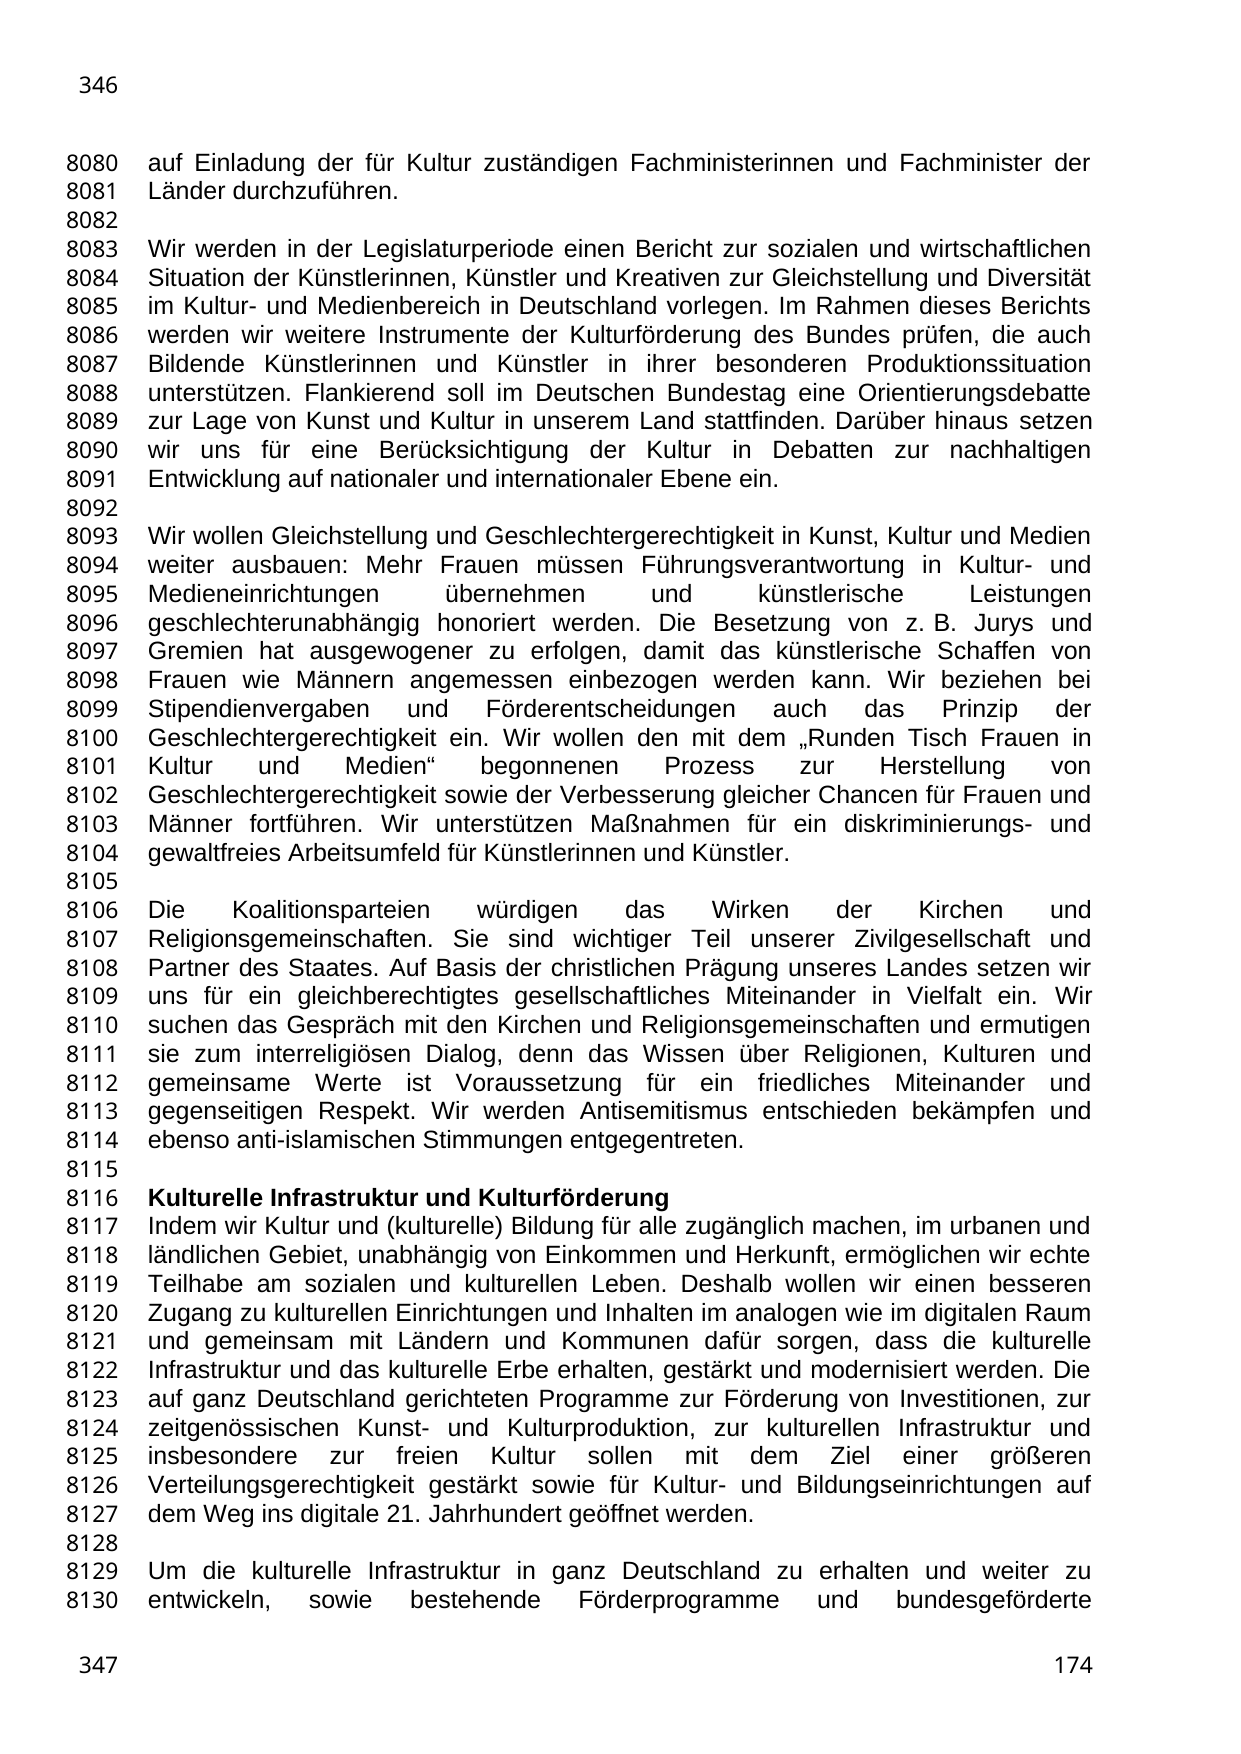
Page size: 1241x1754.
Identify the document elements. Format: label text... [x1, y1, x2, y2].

text Die Koalitionsparteien würdigen das Wirken der Kirchen und Religionsgemeinschaften. Sie sind wichtiger Teil unserer Zivilgesellschaft und Partner des Staates. Auf Basis der christlichen Prägung unseres Landes setzen wir uns für ein gleichberechtigtes gesellschaftliches Miteinander in Vielfalt ein. Wir suchen das Gespräch mit den Kirchen und Religionsgemeinschaften und ermutigen sie zum interreligiösen Dialog, denn das Wissen über Religionen, Kulturen und gemeinsame Werte ist Voraussetzung für ein friedliches Miteinander und gegenseitigen Respekt. Wir werden Antisemitismus entschieden bekämpfen und ebenso anti-islamischen Stimmungen entgegentreten. [148, 895, 1093, 1154]
text Indem wir Kultur und (kulturelle) Bildung für alle zugänglich machen, im urbanen und ländlichen Gebiet, unabhängig von Einkommen und Herkunft, ermöglichen wir echte Teilhabe am sozialen und kulturellen Leben. Deshalb wollen wir einen besseren Zugang zu kulturellen Einrichtungen und Inhalten im analogen wie im digitalen Raum und gemeinsam mit Ländern und Kommunen dafür sorgen, dass die kulturelle Infrastruktur und das kulturelle Erbe erhalten, gestärkt und modernisiert werden. Die auf ganz Deutschland gerichteten Programme zur Förderung von Investitionen, zur zeitgenössischen Kunst- und Kulturproduktion, zur kulturellen Infrastruktur und insbesondere zur freien Kultur sollen mit dem Ziel einer größeren Verteilungsgerechtigkeit gestärkt sowie für Kultur- und Bildungseinrichtungen auf dem Weg ins digitale 21. Jahrhundert geöffnet werden. [148, 1211, 1093, 1528]
text Wir wollen Gleichstellung und Geschlechtergerechtigkeit in Kunst, Kultur und Medien weiter ausbauen: Mehr Frauen müssen Führungsverantwortung in Kultur- und Medieneinrichtungen übernehmen und künstlerische Leistungen geschlechterunabhängig honoriert werden. Die Besetzung von z. B. Jurys und Gremien hat ausgewogener zu erfolgen, damit das künstlerische Schaffen von Frauen wie Männern angemessen einbezogen werden kann. Wir beziehen bei Stipendienvergaben und Förderentscheidungen auch das Prinzip der Geschlechtergerechtigkeit ein. Wir wollen den mit dem „Runden Tisch Frauen in Kultur und Medien“ begonnenen Prozess zur Herstellung von Geschlechtergerechtigkeit sowie der Verbesserung gleicher Chancen für Frauen und Männer fortführen. Wir unterstützen Maßnahmen für ein diskriminierungs- und gewaltfreies Arbeitsumfeld für Künstlerinnen und Künstler. [148, 521, 1093, 866]
subtitle Kulturelle Infrastruktur und Kulturförderung [148, 1183, 1093, 1211]
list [148, 148, 1093, 205]
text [148, 1556, 1093, 1614]
text Wir werden in der Legislaturperiode einen Bericht zur sozialen und wirtschaftlichen Situation der Künstlerinnen, Künstler und Kreativen zur Gleichstellung und Diversität im Kultur- und Medienbereich in Deutschland vorlegen. Im Rahmen dieses Berichts werden wir weitere Instrumente der Kulturförderung des Bundes prüfen, die auch Bildende Künstlerinnen und Künstler in ihrer besonderen Produktionssituation unterstützen. Flankierend soll im Deutschen Bundestag eine Orientierungsdebatte zur Lage von Kunst und Kultur in unserem Land stattfinden. Darüber hinaus setzen wir uns für eine Berücksichtigung der Kultur in Debatten zur nachhaltigen Entwicklung auf nationaler und internationaler Ebene ein. [148, 234, 1093, 493]
